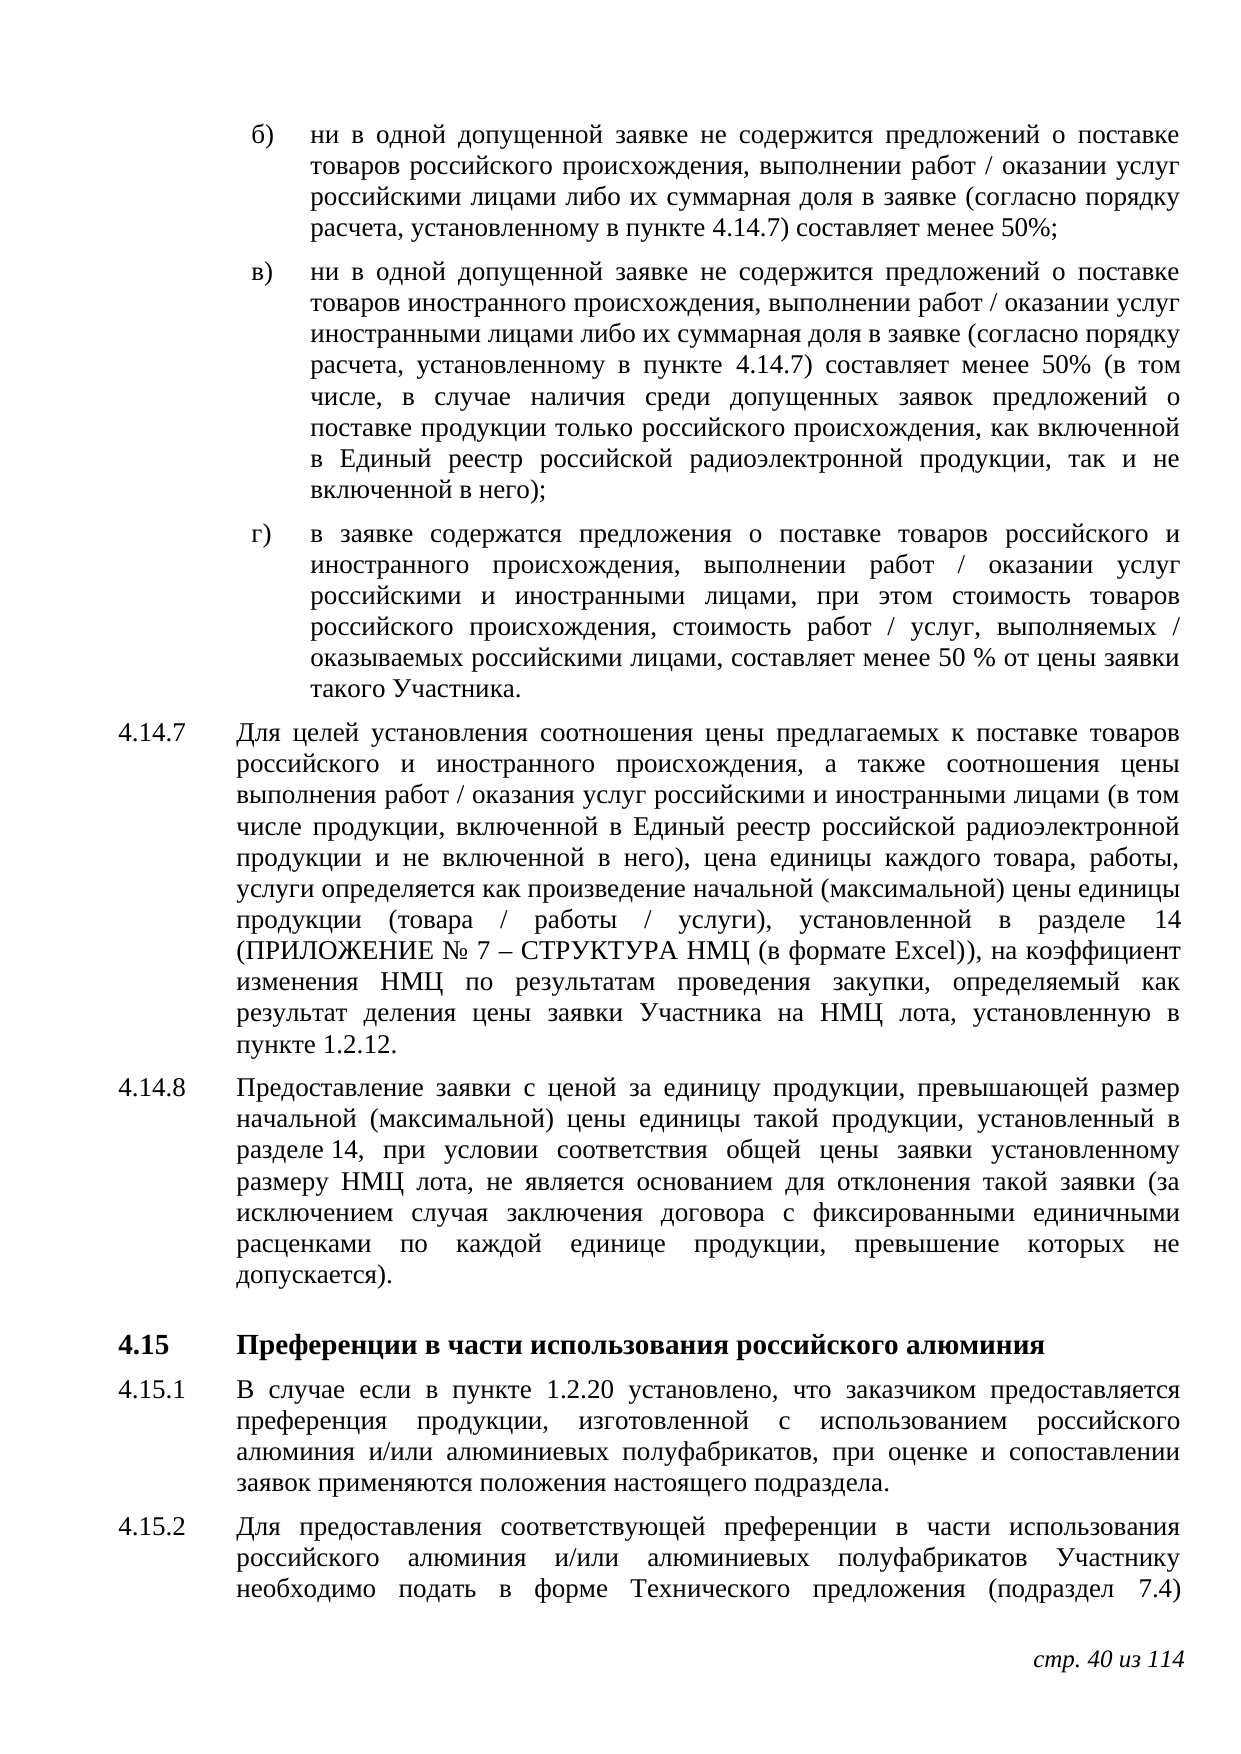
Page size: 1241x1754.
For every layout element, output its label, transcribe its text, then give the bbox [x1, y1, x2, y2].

text Для целей установления соотношения цены предлагаемых к поставке товаров российского и иностранного происхождения, а также соотношения цены выполнения работ / оказания услуг российскими и иностранными лицами (в том числе продукции, включенной в Единый реестр российской радиоэлектронной продукции и не включенной в него), цена единицы каждого товара, работы, услуги определяется как произведение начальной (максимальной) цены единицы продукции (товара / работы / услуги), установленной в разделе 14 (ПРИЛОЖЕНИЕ № 7 – СТРУКТУРА НМЦ (в формате Excel)), на коэффициент изменения НМЦ по результатам проведения закупки, определяемый как результат деления цены заявки Участника на НМЦ лота, установленную в пункте 1.2.12. [118, 716, 1181, 1059]
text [118, 1510, 1181, 1603]
text В случае если в пункте 1.2.20 установлено, что заказчиком предоставляется преференция продукции, изготовленной с использованием российского алюминия и/или алюминиевых полуфабрикатов, при оценке и сопоставлении заявок применяются положения настоящего подраздела. [118, 1373, 1181, 1497]
text ни в одной допущенной заявке не содержится предложений о поставке товаров российского происхождения, выполнении работ / оказании услуг российскими лицами либо их суммарная доля в заявке (согласно порядку расчета, установленному в пункте 4.14.7) составляет менее 50%; [251, 118, 1181, 243]
text ни в одной допущенной заявке не содержится предложений о поставке товаров иностранного происхождения, выполнении работ / оказании услуг иностранными лицами либо их суммарная доля в заявке (согласно порядку расчета, установленному в пункте 4.14.7) составляет менее 50% (в том числе, в случае наличия среди допущенных заявок предложений о поставке продукции только российского происхождения, как включенной в Единый реестр российской радиоэлектронной продукции, так и не включенной в него); [251, 255, 1181, 504]
text Предоставление заявки с ценой за единицу продукции, превышающей размер начальной (максимальной) цены единицы такой продукции, установленный в разделе 14, при условии соответствия общей цены заявки установленному размеру НМЦ лота, не является основанием для отклонения такой заявки (за исключением случая заключения договора с фиксированными единичными расценками по каждой единице продукции, превышение которых не допускается). [118, 1071, 1181, 1289]
text в заявке содержатся предложения о поставке товаров российского и иностранного происхождения, выполнении работ / оказании услуг российскими и иностранными лицами, при этом стоимость товаров российского происхождения, стоимость работ / услуг, выполняемых / оказываемых российскими лицами, составляет менее 50 % от цены заявки такого Участника. [251, 517, 1181, 704]
subtitle Преференции в части использования российского алюминия [118, 1327, 1181, 1360]
